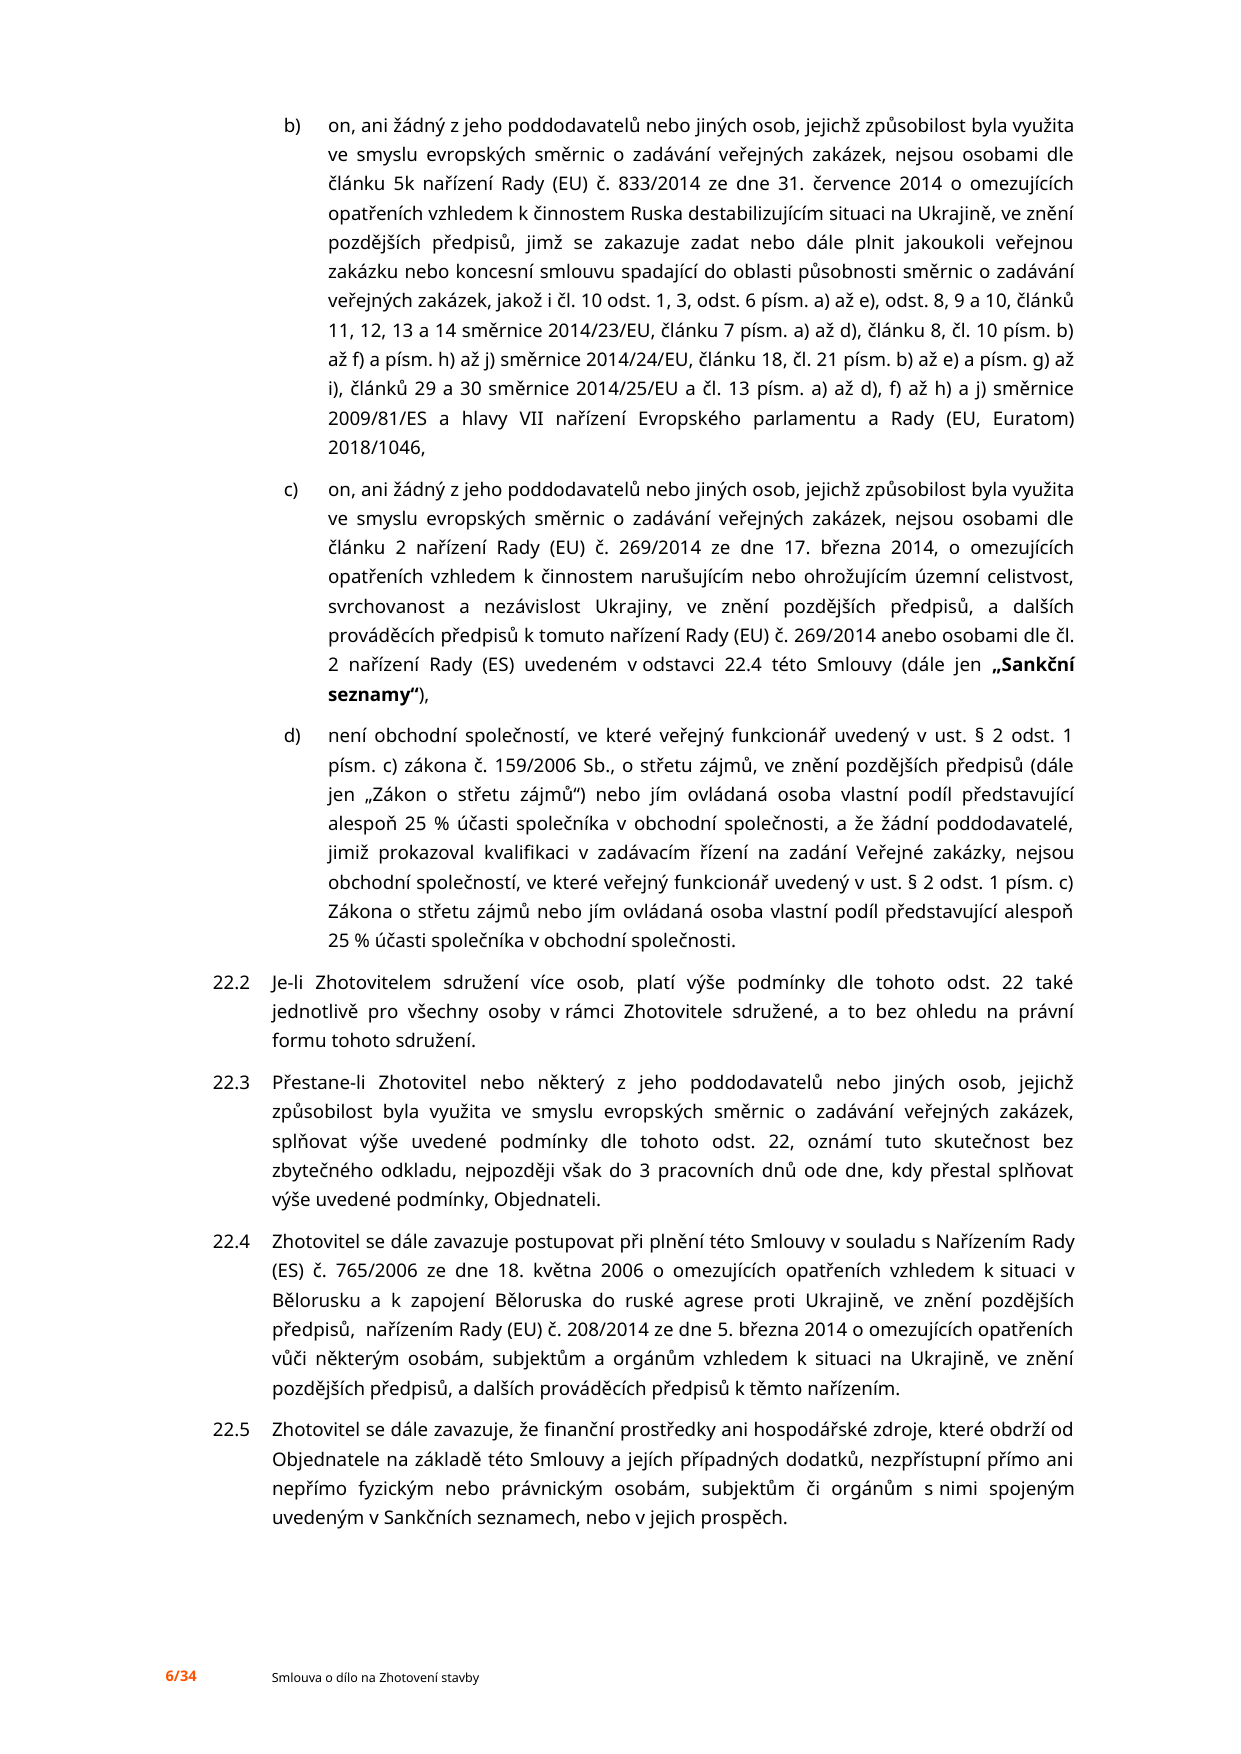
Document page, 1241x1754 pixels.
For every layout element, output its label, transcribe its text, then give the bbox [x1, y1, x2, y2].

text on, ani žádný z jeho poddodavatelů nebo jiných osob, jejichž způsobilost byla využita ve smyslu evropských směrnic o zadávání veřejných zakázek, nejsou osobami dle článku 2 nařízení Rady (EU) č. 269/2014 ze dne 17. března 2014, o omezujících opatřeních vzhledem k činnostem narušujícím nebo ohrožujícím územní celistvost, svrchovanost a nezávislost Ukrajiny, ve znění pozdějších předpisů, a dalších prováděcích předpisů k tomuto nařízení Rady (EU) č. 269/2014 anebo osobami dle čl. 2 nařízení Rady (ES) uvedeném v odstavci 22.4 této Smlouvy (dále jen „Sankční seznamy“), [283, 476, 1075, 706]
text Přestane-li Zhotovitel nebo některý z jeho poddodavatelů nebo jiných osob, jejichž způsobilost byla využita ve smyslu evropských směrnic o zadávání veřejných zakázek, splňovat výše uvedené podmínky dle tohoto odst. 22, oznámí tuto skutečnost bez zbytečného odkladu, nejpozději však do 3 pracovních dnů ode dne, kdy přestal splňovat výše uvedené podmínky, Objednateli. [213, 1069, 1075, 1212]
text Je-li Zhotovitelem sdružení více osob, platí výše podmínky dle tohoto odst. 22 také jednotlivě pro všechny osoby v rámci Zhotovitele sdružené, a to bez ohledu na právní formu tohoto sdružení. [213, 969, 1075, 1053]
text Zhotovitel se dále zavazuje, že finanční prostředky ani hospodářské zdroje, které obdrží od Objednatele na základě této Smlouvy a jejích případných dodatků, nezpřístupní přímo ani nepřímo fyzickým nebo právnickým osobám, subjektům či orgánům s nimi spojeným uvedeným v Sankčních seznamech, nebo v jejich prospěch. [213, 1417, 1075, 1530]
text on, ani žádný z jeho poddodavatelů nebo jiných osob, jejichž způsobilost byla využita ve smyslu evropských směrnic o zadávání veřejných zakázek, nejsou osobami dle článku 5k nařízení Rady (EU) č. 833/2014 ze dne 31. července 2014 o omezujících opatřeních vzhledem k činnostem Ruska destabilizujícím situaci na Ukrajině, ve znění pozdějších předpisů, jimž se zakazuje zadat nebo dále plnit jakoukoli veřejnou zakázku nebo koncesní smlouvu spadající do oblasti působnosti směrnic o zadávání veřejných zakázek, jakož i čl. 10 odst. 1, 3, odst. 6 písm. a) až e), odst. 8, 9 a 10, článků 11, 12, 13 a 14 směrnice 2014/23/EU, článku 7 písm. a) až d), článku 8, čl. 10 písm. b) až f) a písm. h) až j) směrnice 2014/24/EU, článku 18, čl. 21 písm. b) až e) a písm. g) až i), článků 29 a 30 směrnice 2014/25/EU a čl. 13 písm. a) až d), f) až h) a j) směrnice 2009/81/ES a hlavy VII nařízení Evropského parlamentu a Rady (EU, Euratom) 2018/1046, [283, 112, 1075, 460]
text není obchodní společností, ve které veřejný funkcionář uvedený v ust. § 2 odst. 1 písm. c) zákona č. 159/2006 Sb., o střetu zájmů, ve znění pozdějších předpisů (dále jen „Zákon o střetu zájmů“) nebo jím ovládaná osoba vlastní podíl představující alespoň 25 % účasti společníka v obchodní společnosti, a že žádní poddodavatelé, jimiž prokazoval kvalifikaci v zadávacím řízení na zadání Veřejné zakázky, nejsou obchodní společností, ve které veřejný funkcionář uvedený v ust. § 2 odst. 1 písm. c) Zákona o střetu zájmů nebo jím ovládaná osoba vlastní podíl představující alespoň 25 % účasti společníka v obchodní společnosti. [283, 723, 1075, 953]
text Zhotovitel se dále zavazuje postupovat při plnění této Smlouvy v souladu s Nařízením Rady (ES) č. 765/2006 ze dne 18. května 2006 o omezujících opatřeních vzhledem k situaci v Bělorusku a k zapojení Běloruska do ruské agrese proti Ukrajině, ve znění pozdějších předpisů, nařízením Rady (EU) č. 208/2014 ze dne 5. března 2014 o omezujících opatřeních vůči některým osobám, subjektům a orgánům vzhledem k situaci na Ukrajině, ve znění pozdějších předpisů, a dalších prováděcích předpisů k těmto nařízením. [213, 1228, 1075, 1400]
